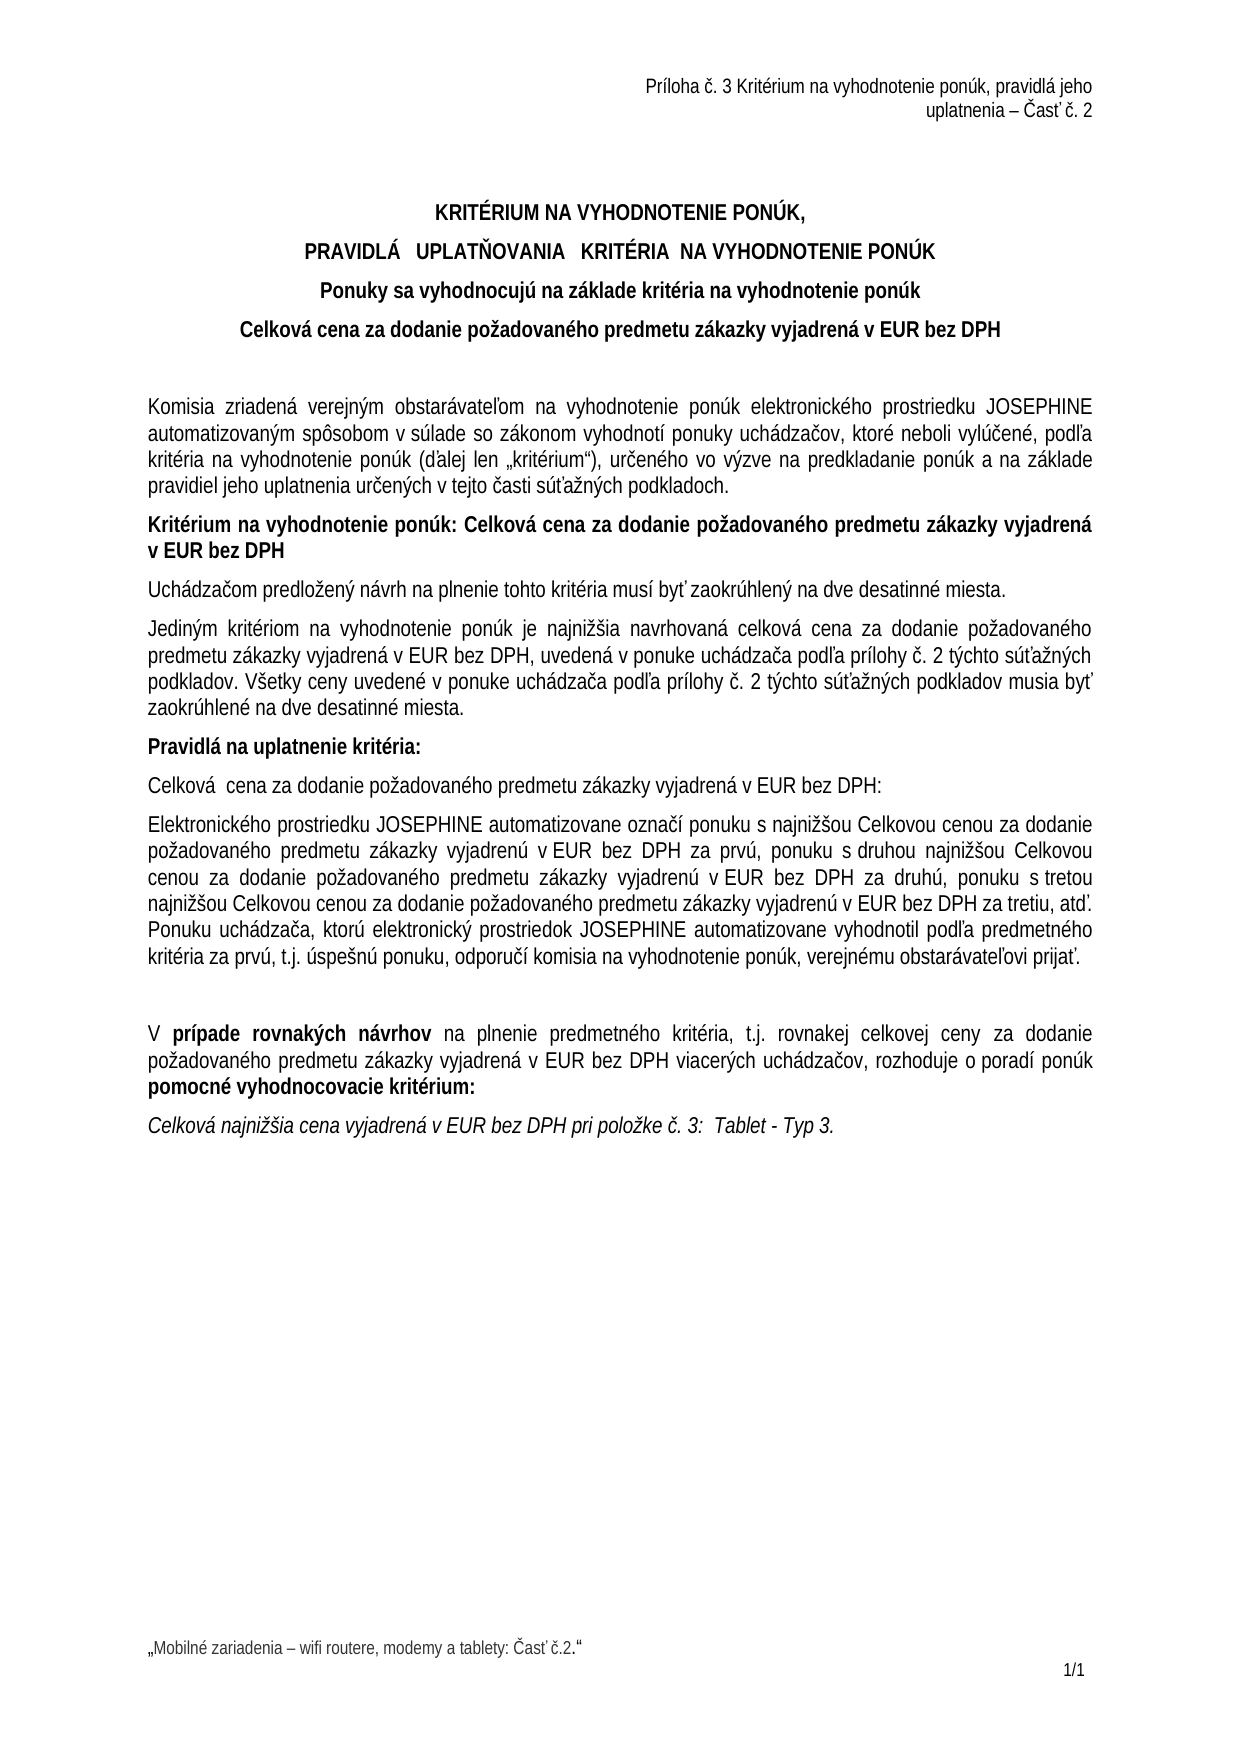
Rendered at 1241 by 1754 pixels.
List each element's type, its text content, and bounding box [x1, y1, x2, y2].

text Jediným kritériom na vyhodnotenie ponúk je najnižšia navrhovaná celková cena za dodanie požadovaného predmetu zákazky vyjadrená v EUR bez DPH, uvedená v ponuke uchádzača podľa prílohy č. 2 týchto súťažných podkladov. Všetky ceny uvedené v ponuke uchádzača podľa prílohy č. 2 týchto súťažných podkladov musia byť zaokrúhlené na dve desatinné miesta. [148, 615, 1093, 721]
text Celková najnižšia cena vyjadrená v EUR bez DPH pri položke č. 3: Tablet - Typ 3. [148, 1112, 1093, 1138]
text PRAVIDLÁ UPLATŇOVANIA KRITÉRIA NA VYHODNOTENIE PONÚK [148, 238, 1093, 264]
text Pravidlá na uplatnenie kritéria: [148, 733, 1093, 759]
text Celková cena za dodanie požadovaného predmetu zákazky vyjadrená v EUR bez DPH: [148, 772, 1093, 798]
text V prípade rovnakých návrhov na plnenie predmetného kritéria, t.j. rovnakej celkovej ceny za dodanie požadovaného predmetu zákazky vyjadrená v EUR bez DPH viacerých uchádzačov, rozhoduje o poradí ponúk pomocné vyhodnocovacie kritérium: [148, 1020, 1093, 1099]
text Kritérium na vyhodnotenie ponúk: Celková cena za dodanie požadovaného predmetu zákazky vyjadrená v EUR bez DPH [148, 511, 1093, 564]
text Celková cena za dodanie požadovaného predmetu zákazky vyjadrená v EUR bez DPH [148, 316, 1093, 342]
list Uchádzačom predložený návrh na plnenie tohto kritéria musí byť zaokrúhlený na dve desatinné miesta. [148, 576, 1093, 603]
text Elektronického prostriedku JOSEPHINE automatizovane označí ponuku s najnižšou Celkovou cenou za dodanie požadovaného predmetu zákazky vyjadrenú v EUR bez DPH za prvú, ponuku s druhou najnižšou Celkovou cenou za dodanie požadovaného predmetu zákazky vyjadrenú v EUR bez DPH za druhú, ponuku s tretou najnižšou Celkovou cenou za dodanie požadovaného predmetu zákazky vyjadrenú v EUR bez DPH za tretiu, atď. Ponuku uchádzača, ktorú elektronický prostriedok JOSEPHINE automatizovane vyhodnotil podľa predmetného kritéria za prvú, t.j. úspešnú ponuku, odporučí komisia na vyhodnotenie ponúk, verejnému obstarávateľovi prijať. [148, 811, 1093, 969]
text Ponuky sa vyhodnocujú na základe kritéria na vyhodnotenie ponúk [148, 277, 1093, 303]
text KRITÉRIUM NA VYHODNOTENIE PONÚK, [148, 199, 1093, 225]
text Komisia zriadená verejným obstarávateľom na vyhodnotenie ponúk elektronického prostriedku JOSEPHINE automatizovaným spôsobom v súlade so zákonom vyhodnotí ponuky uchádzačov, ktoré neboli vylúčené, podľa kritéria na vyhodnotenie ponúk (ďalej len „kritérium“), určeného vo výzve na predkladanie ponúk a na základe pravidiel jeho uplatnenia určených v tejto časti súťažných podkladoch. [148, 393, 1093, 499]
